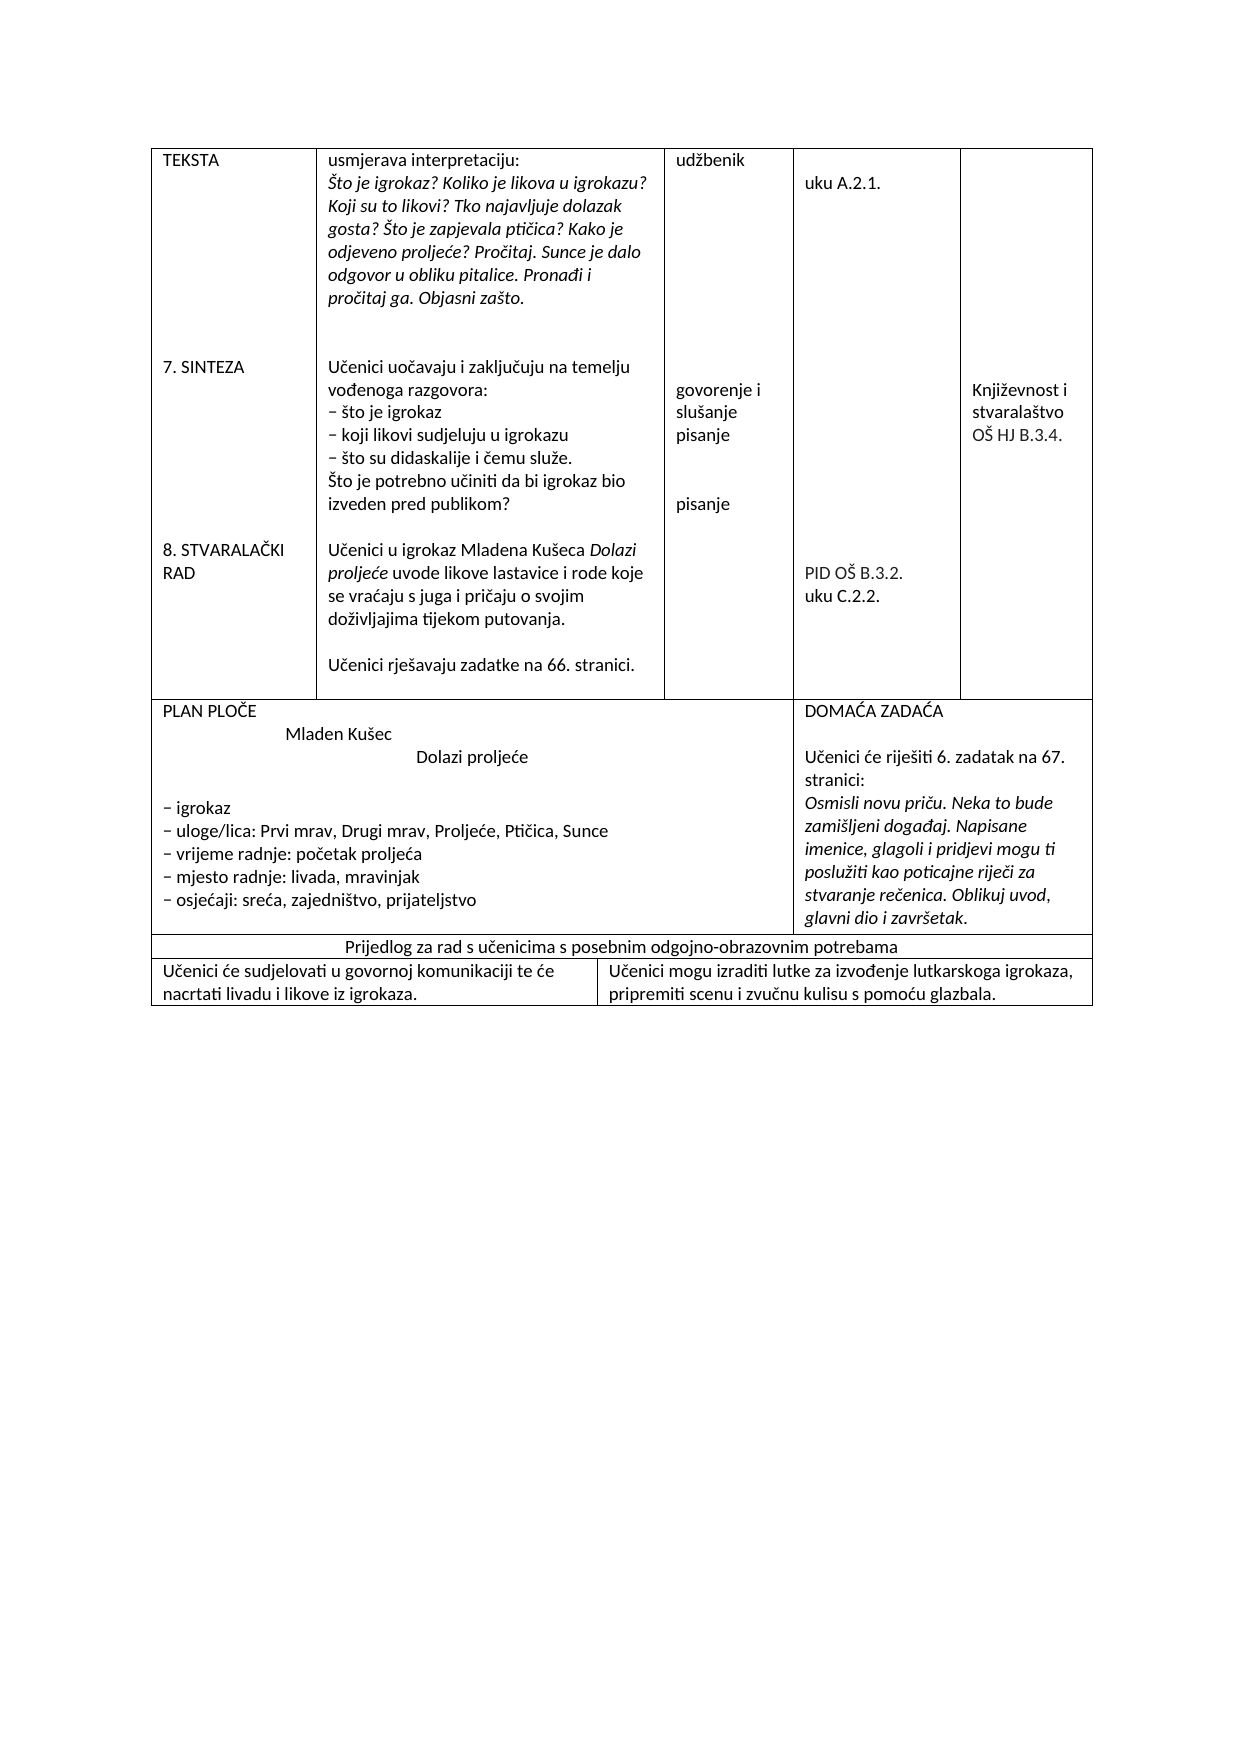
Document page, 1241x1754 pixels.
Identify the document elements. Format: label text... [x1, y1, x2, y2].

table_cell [665, 149, 793, 699]
table_cell Učenici mogu izraditi lutke za izvođenje lutkarskoga igrokaza, pripremiti scenu i zvučnu kulisu s pomoću glazbala. [598, 959, 1092, 1005]
table_cell DOMAĆA ZADAĆA Učenici će riješiti 6. zadatak na 67. stranici: Osmisli novu priču. Neka to bude zamišljeni događaj. Napisane imenice, glagoli i pridjevi mogu ti poslužiti kao poticajne riječi za stvaranje rečenica. Oblikuj uvod, glavni dio i završetak. [794, 700, 1092, 934]
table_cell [317, 149, 664, 699]
table_cell Prijedlog za rad s učenicima s posebnim odgojno-obrazovnim potrebama [152, 935, 1092, 958]
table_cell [961, 149, 1092, 699]
table_cell PLAN PLOČE Mladen Kušec Dolazi proljeće − igrokaz − uloge/lica: Prvi mrav, Drugi mrav, Proljeće, Ptičica, Sunce − vrijeme radnje: početak proljeća − mjesto radnje: livada, mravinjak − osjećaji: sreća, zajedništvo, prijateljstvo [152, 700, 793, 934]
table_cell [794, 149, 960, 699]
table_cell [152, 149, 316, 699]
table_cell Učenici će sudjelovati u govornoj komunikaciji te će nacrtati livadu i likove iz igrokaza. [152, 959, 597, 1005]
